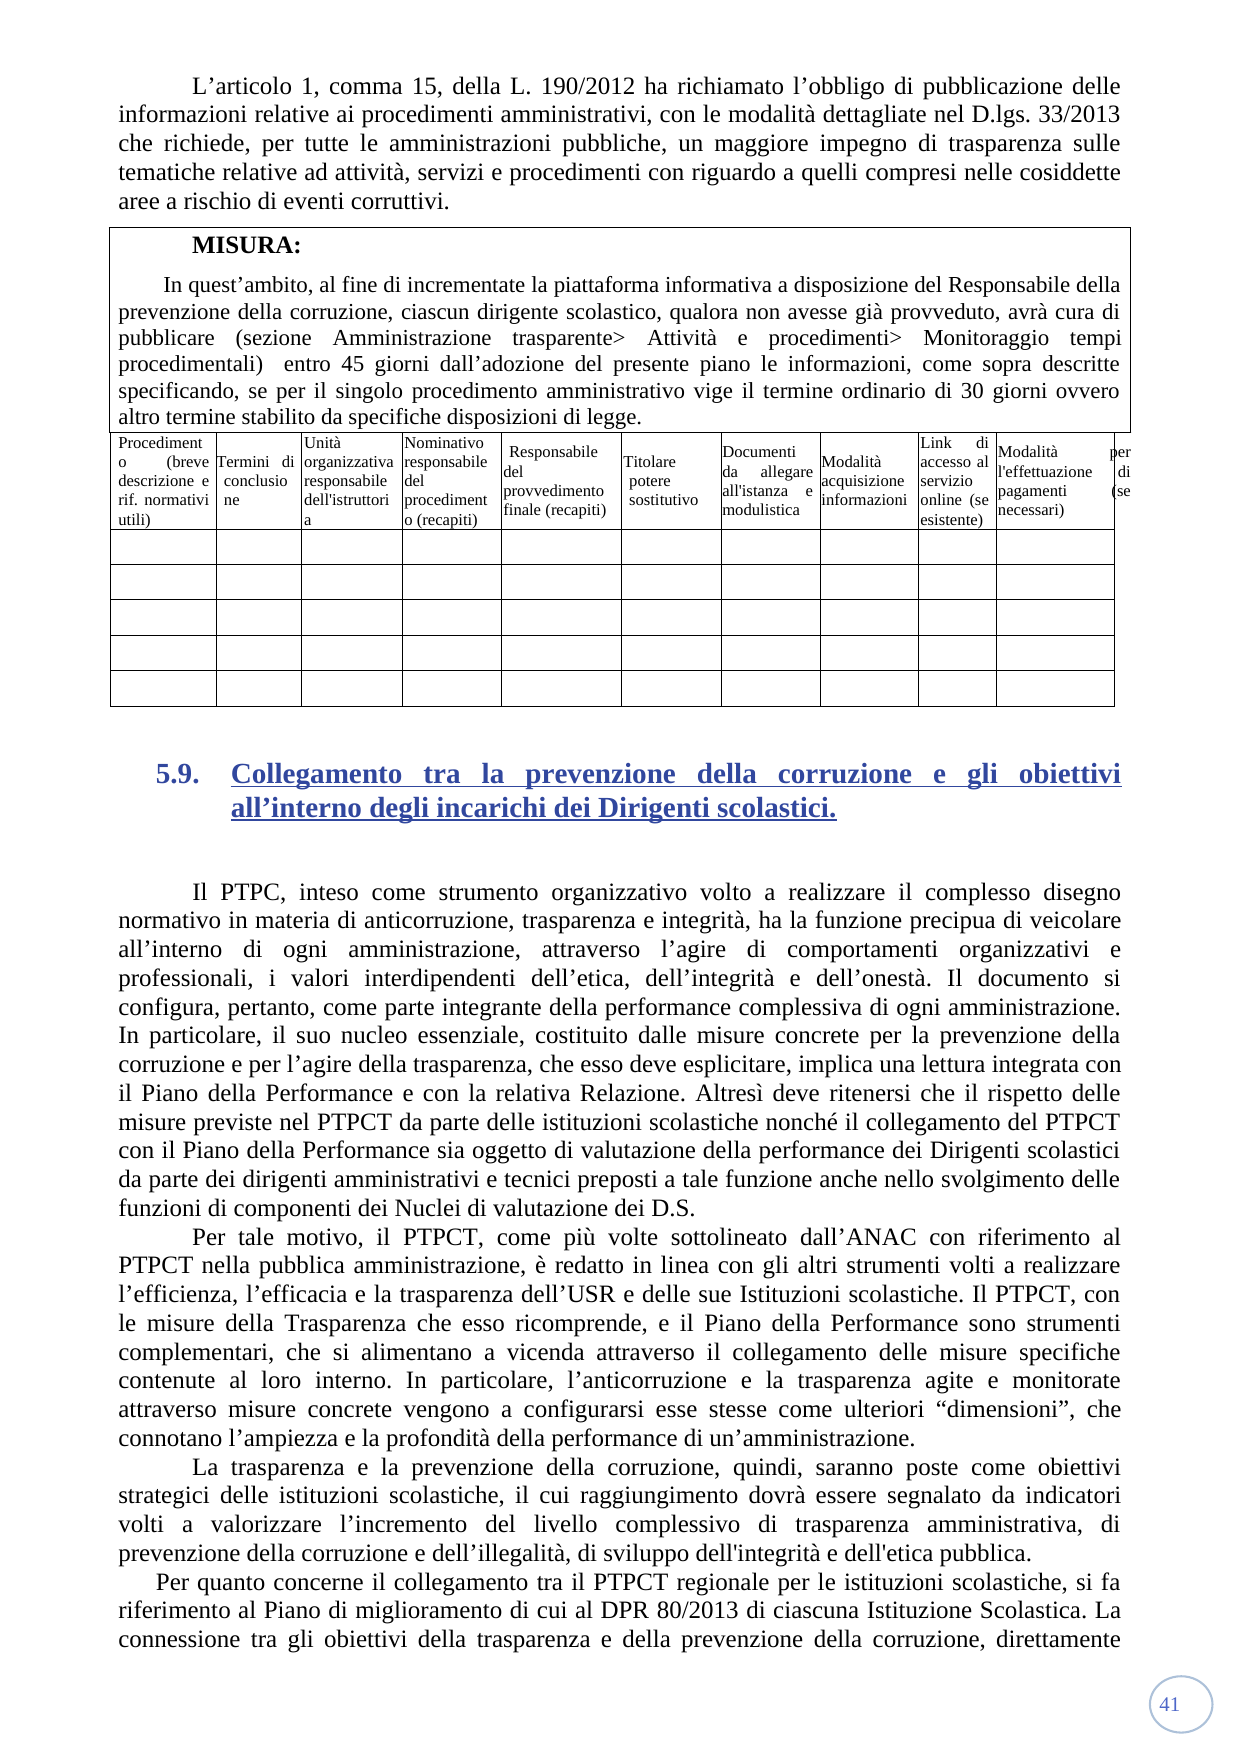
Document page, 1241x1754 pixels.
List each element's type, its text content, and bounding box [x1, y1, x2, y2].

table_cell [722, 600, 820, 635]
table_cell [111, 565, 216, 599]
table_cell [111, 600, 216, 635]
table_cell [502, 600, 621, 635]
table_header Responsabile del provvedimento finale (recapiti) [502, 433, 621, 528]
table_cell [502, 565, 621, 599]
table_header Termini di conclusione [217, 433, 301, 528]
table_cell [111, 636, 216, 670]
table_cell [997, 565, 1114, 599]
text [118, 1567, 1122, 1653]
table_header Link di accesso al servizio online (se esistente) [919, 433, 996, 528]
table_cell [622, 565, 721, 599]
text Per tale motivo, il PTPCT, come più volte sottolineato dall’ANAC con riferimento al PTPCT nella pubblica amministrazione, è redatto in linea con gli altri strumenti volti a realizzare l’efficienza, l’efficacia e la trasparenza dell’USR e delle sue Istituzioni scolastiche. Il PTPCT, con le misure della Trasparenza che esso ricomprende, e il Piano della Performance sono strumenti complementari, che si alimentano a vicenda attraverso il collegamento delle misure specifiche contenute al loro interno. In particolare, l’anticorruzione e la trasparenza agite e monitorate attraverso misure concrete vengono a configurarsi esse stesse come ulteriori “dimensioni”, che connotano l’ampiezza e la profondità della performance di un’amministrazione. [118, 1222, 1122, 1452]
table_cell [821, 600, 918, 635]
table_cell [997, 636, 1114, 670]
table_cell [302, 530, 402, 564]
table_cell [622, 671, 721, 706]
table_header Nominativo responsabile del procedimento (recapiti) [403, 433, 501, 528]
table_header Titolare potere sostitutivo [622, 433, 721, 528]
table_header Modalità per l'effettuazione di pagamenti (se necessari) [997, 433, 1114, 528]
table_cell [821, 671, 918, 706]
table_cell [919, 636, 996, 670]
table_cell [217, 530, 301, 564]
text In quest’ambito, al fine di incrementate la piattaforma informativa a disposizione del Responsabile della prevenzione della corruzione, ciascun dirigente scolastico, qualora non avesse già provveduto, avrà cura di pubblicare (sezione Amministrazione trasparente> Attività e procedimenti> Monitoraggio tempi procedimentali) entro 45 giorni dall’adozione del presente piano le informazioni, come sopra descritte specificando, se per il singolo procedimento amministrativo vige il termine ordinario di 30 giorni ovvero altro termine stabilito da specifiche disposizioni di legge. [110, 268, 1130, 432]
table_cell [919, 530, 996, 564]
table_cell [302, 671, 402, 706]
table_cell [722, 671, 820, 706]
table_cell [302, 636, 402, 670]
table_cell [111, 671, 216, 706]
table_cell [217, 636, 301, 670]
table_cell [403, 565, 501, 599]
table_cell [997, 671, 1114, 706]
table_cell [997, 530, 1114, 564]
table_cell [722, 530, 820, 564]
table_cell [502, 671, 621, 706]
table_cell [919, 600, 996, 635]
table_cell [403, 600, 501, 635]
table_cell [919, 671, 996, 706]
table_header Documenti da allegare all'istanza e modulistica [722, 433, 820, 528]
text La trasparenza e la prevenzione della corruzione, quindi, saranno poste come obiettivi strategici delle istituzioni scolastiche, il cui raggiungimento dovrà essere segnalato da indicatori volti a valorizzare l’incremento del livello complessivo di trasparenza amministrativa, di prevenzione della corruzione e dell’illegalità, di sviluppo dell'integrità e dell'etica pubblica. [118, 1452, 1122, 1567]
table_cell [403, 530, 501, 564]
table_cell [622, 636, 721, 670]
table_cell [821, 636, 918, 670]
table_cell [997, 600, 1114, 635]
text MISURA: [110, 228, 1130, 259]
table_header Procedimento (breve descrizione e rif. normativi utili) [111, 433, 216, 528]
table_cell [403, 636, 501, 670]
table_cell [919, 565, 996, 599]
table_cell [302, 600, 402, 635]
subtitle Collegamento tra la prevenzione della corruzione e gli obiettivi all’interno degli incarichi dei Dirigenti scolastici. [156, 757, 1122, 824]
table_cell [622, 600, 721, 635]
table_cell [821, 530, 918, 564]
table_cell [502, 636, 621, 670]
table_cell [217, 671, 301, 706]
table_cell [302, 565, 402, 599]
table_header Modalità acquisizione informazioni [821, 433, 918, 528]
table_cell [217, 565, 301, 599]
table_cell [722, 565, 820, 599]
text Il PTPC, inteso come strumento organizzativo volto a realizzare il complesso disegno normativo in materia di anticorruzione, trasparenza e integrità, ha la funzione precipua di veicolare all’interno di ogni amministrazione, attraverso l’agire di comportamenti organizzativi e professionali, i valori interdipendenti dell’etica, dell’integrità e dell’onestà. Il documento si configura, pertanto, come parte integrante della performance complessiva di ogni amministrazione. In particolare, il suo nucleo essenziale, costituito dalle misure concrete per la prevenzione della corruzione e per l’agire della trasparenza, che esso deve esplicitare, implica una lettura integrata con il Piano della Performance e con la relativa Relazione. Altresì deve ritenersi che il rispetto delle misure previste nel PTPCT da parte delle istituzioni scolastiche nonché il collegamento del PTPCT con il Piano della Performance sia oggetto di valutazione della performance dei Dirigenti scolastici da parte dei dirigenti amministrativi e tecnici preposti a tale funzione anche nello svolgimento delle funzioni di componenti dei Nuclei di valutazione dei D.S. [118, 877, 1122, 1222]
table_cell [722, 636, 820, 670]
table_cell [821, 565, 918, 599]
table_header Unità organizzativa responsabile dell'istruttoria [302, 433, 402, 528]
table_cell [622, 530, 721, 564]
table_cell [111, 530, 216, 564]
table_cell [502, 530, 621, 564]
text L’articolo 1, comma 15, della L. 190/2012 ha richiamato l’obbligo di pubblicazione delle informazioni relative ai procedimenti amministrativi, con le modalità dettagliate nel D.lgs. 33/2013 che richiede, per tutte le amministrazioni pubbliche, un maggiore impegno di trasparenza sulle tematiche relative ad attività, servizi e procedimenti con riguardo a quelli compresi nelle cosiddette aree a rischio di eventi corruttivi. [118, 71, 1122, 214]
table_cell [217, 600, 301, 635]
table_cell [403, 671, 501, 706]
